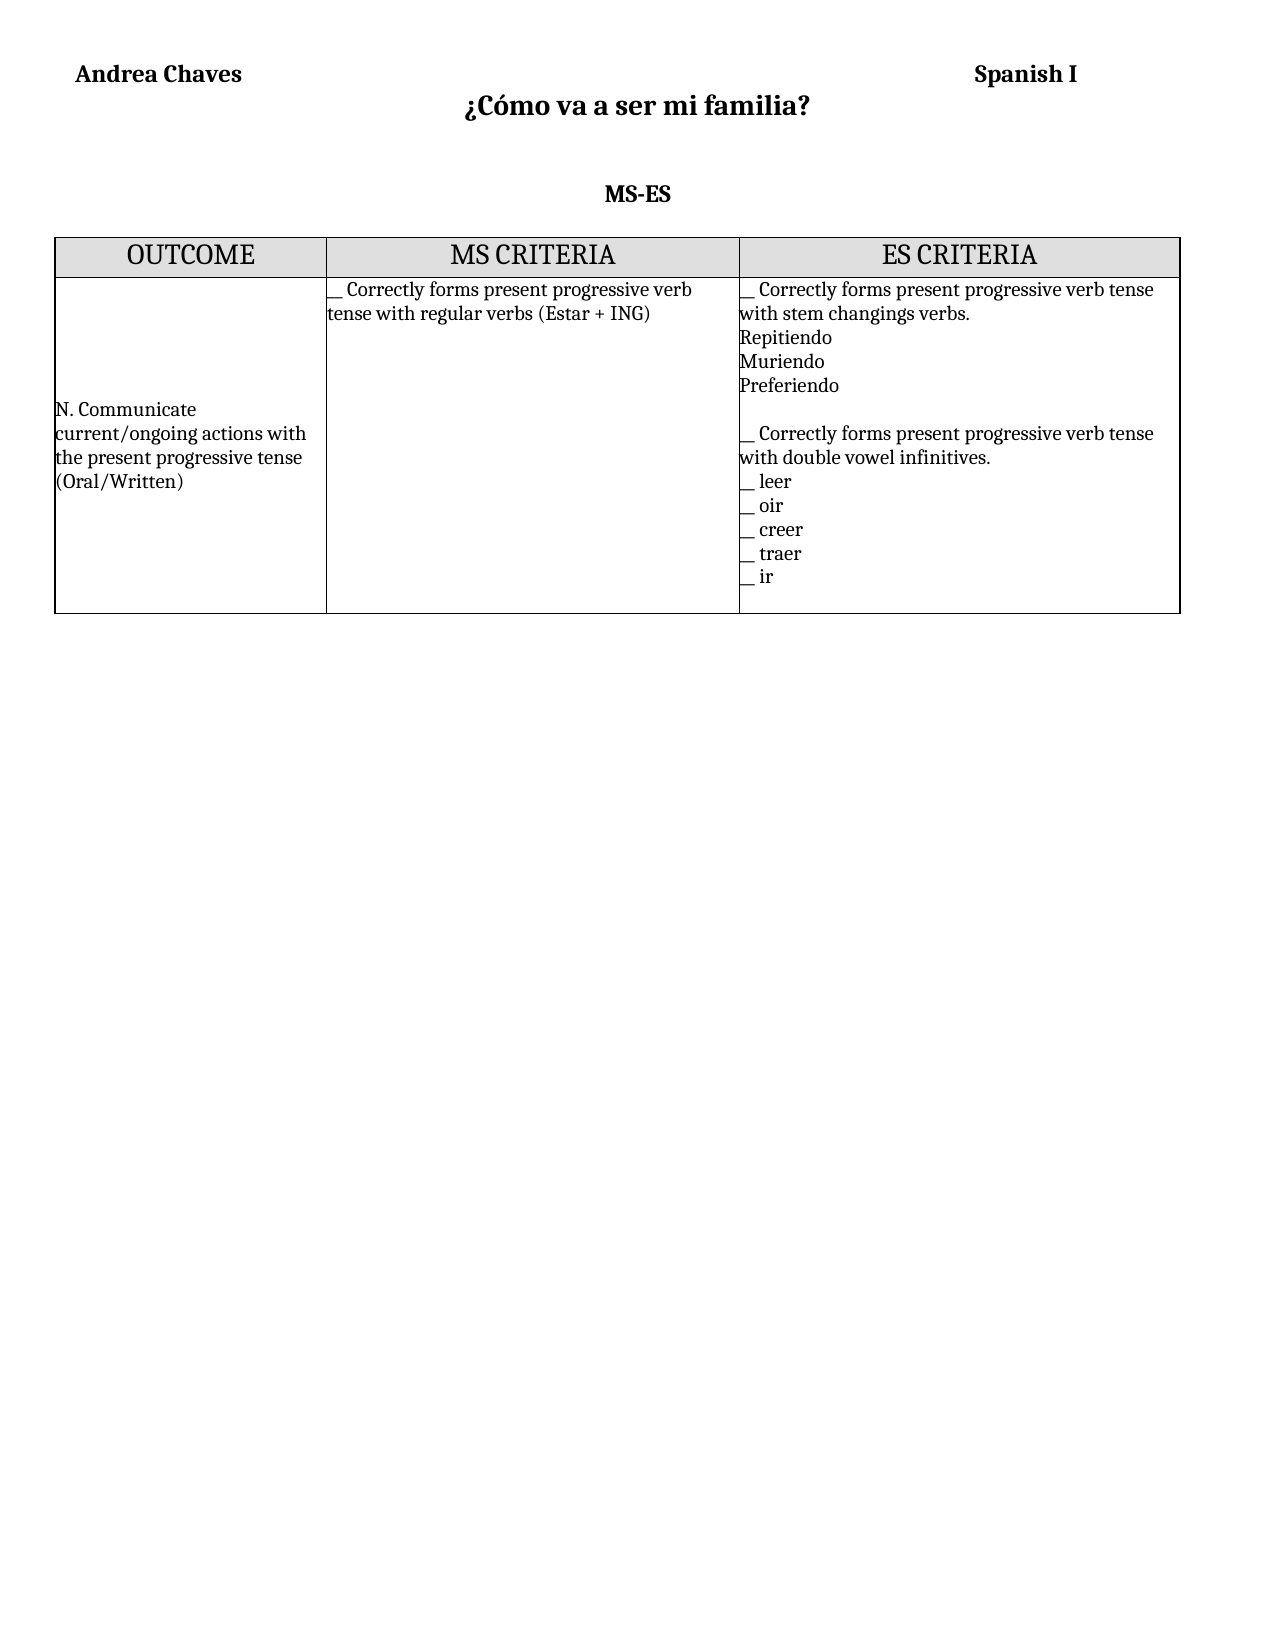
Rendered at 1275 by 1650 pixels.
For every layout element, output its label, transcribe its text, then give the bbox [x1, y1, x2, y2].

text ¿Cómo va a ser mi familia? [75, 89, 1200, 122]
table_header OUTCOME [56, 238, 326, 277]
table_cell __ Correctly forms present progressive verb tense with regular verbs (Estar + ING) [327, 278, 739, 613]
table_cell __ Correctly forms present progressive verb tense with stem changings verbs. Repitiendo Muriendo Preferiendo __ Correctly forms present progressive verb tense with double vowel infinitives. __ leer __ oir __ creer __ traer __ ir [740, 278, 1179, 613]
text MS-ES [75, 180, 1200, 208]
table_cell N. Communicate current/ongoing actions with the present progressive tense (Oral/Written) [56, 278, 326, 613]
table_header ES CRITERIA [740, 238, 1179, 277]
table_header MS CRITERIA [327, 238, 739, 277]
text Andrea Chaves Spanish I [75, 60, 1200, 89]
